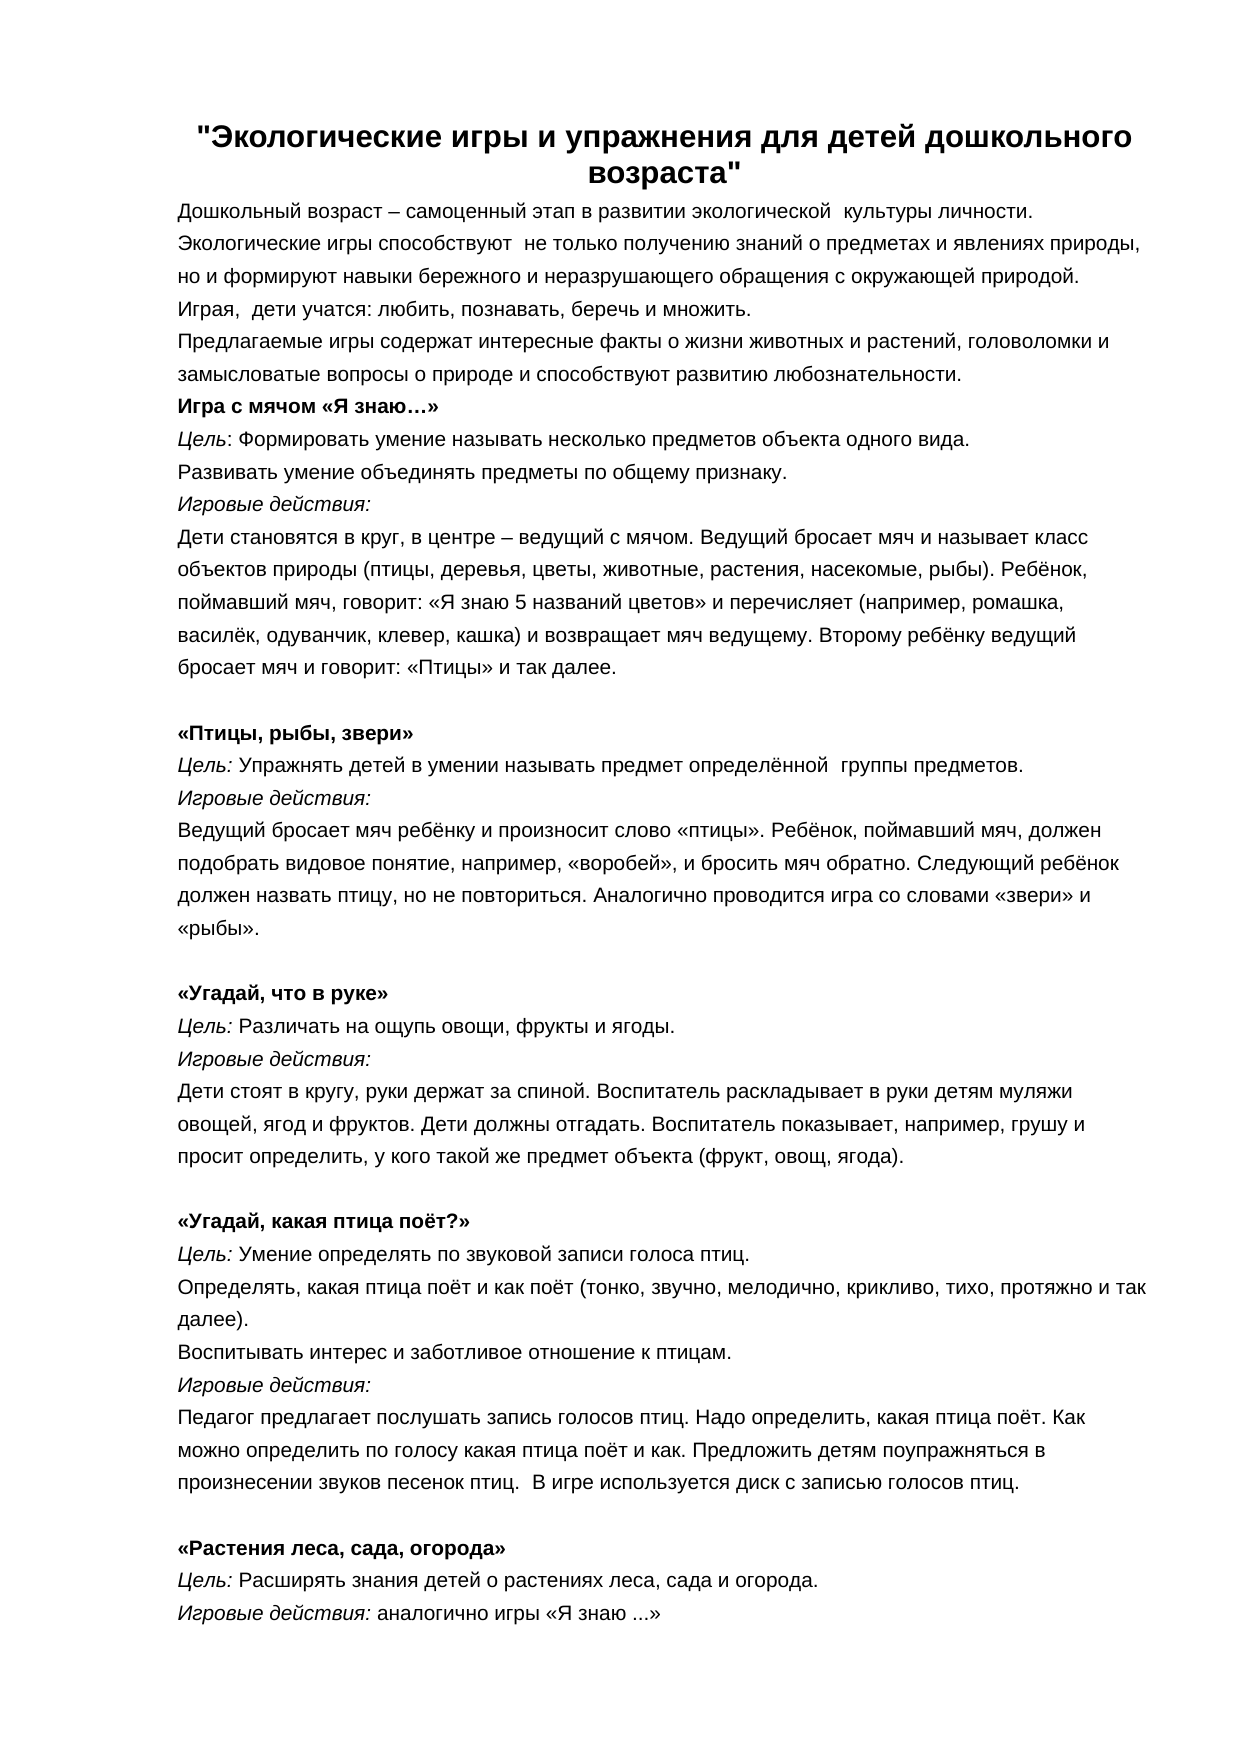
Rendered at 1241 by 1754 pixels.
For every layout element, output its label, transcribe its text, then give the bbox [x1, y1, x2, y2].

text Дошкольный возраст – самоценный этап в развитии экологической культуры личности. Экологические игры способствуют не только получению знаний о предметах и явлениях природы, но и формируют навыки бережного и неразрушающего обращения с окружающей природой. [177, 190, 1152, 288]
text Цель: Умение определять по звуковой записи голоса птиц. [177, 1233, 1152, 1266]
text Ведущий бросает мяч ребёнку и произносит слово «птицы». Ребёнок, поймавший мяч, должен подобрать видовое понятие, например, «воробей», и бросить мяч обратно. Следующий ребёнок должен назвать птицу, но не повториться. Аналогично проводится игра со словами «звери» и «рыбы». [177, 809, 1152, 940]
text "Экологические игры и упражнения для детей дошкольного возраста" [177, 118, 1152, 190]
text Педагог предлагает послушать запись голосов птиц. Надо определить, какая птица поёт. Как можно определить по голосу какая птица поёт и как. Предложить детям поупражняться в произнесении звуков песенок птиц. В игре используется диск с записью голосов птиц. [177, 1396, 1152, 1494]
text Предлагаемые игры содержат интересные факты о жизни животных и растений, головоломки и замысловатые вопросы о природе и способствуют развитию любознательности. [177, 320, 1152, 386]
text Дети становятся в круг, в центре – ведущий с мячом. Ведущий бросает мяч и называет класс объектов природы (птицы, деревья, цветы, животные, растения, насекомые, рыбы). Ребёнок, поймавший мяч, говорит: «Я знаю 5 названий цветов» и перечисляет (например, ромашка, василёк, одуванчик, клевер, кашка) и возвращает мяч ведущему. Второму ребёнку ведущий бросает мяч и говорит: «Птицы» и так далее. [177, 516, 1152, 679]
text Развивать умение объединять предметы по общему признаку. [177, 451, 1152, 483]
text Игровые действия: аналогично игры «Я знаю ...» [177, 1592, 1152, 1624]
text Игровые действия: [177, 483, 1152, 516]
text «Растения леса, сада, огорода» [177, 1527, 1152, 1559]
text Цель: Различать на ощупь овощи, фрукты и ягоды. [177, 1005, 1152, 1038]
text Воспитывать интерес и заботливое отношение к птицам. [177, 1331, 1152, 1364]
text Игра с мячом «Я знаю…» [177, 386, 1152, 418]
text Определять, какая птица поёт и как поёт (тонко, звучно, мелодично, крикливо, тихо, протяжно и так далее). [177, 1266, 1152, 1331]
text Игровые действия: [177, 1364, 1152, 1396]
text Дети стоят в кругу, руки держат за спиной. Воспитатель раскладывает в руки детям муляжи овощей, ягод и фруктов. Дети должны отгадать. Воспитатель показывает, например, грушу и просит определить, у кого такой же предмет объекта (фрукт, овощ, ягода). [177, 1070, 1152, 1168]
text «Птицы, рыбы, звери» [177, 712, 1152, 744]
text «Угадай, какая птица поёт?» [177, 1201, 1152, 1233]
text Цель: Расширять знания детей о растениях леса, сада и огорода. [177, 1559, 1152, 1592]
text Игровые действия: [177, 777, 1152, 809]
text «Угадай, что в руке» [177, 972, 1152, 1005]
text Игровые действия: [177, 1038, 1152, 1070]
text Играя, дети учатся: любить, познавать, беречь и множить. [177, 288, 1152, 320]
text Цель: Формировать умение называть несколько предметов объекта одного вида. [177, 418, 1152, 451]
text Цель: Упражнять детей в умении называть предмет определённой группы предметов. [177, 744, 1152, 777]
